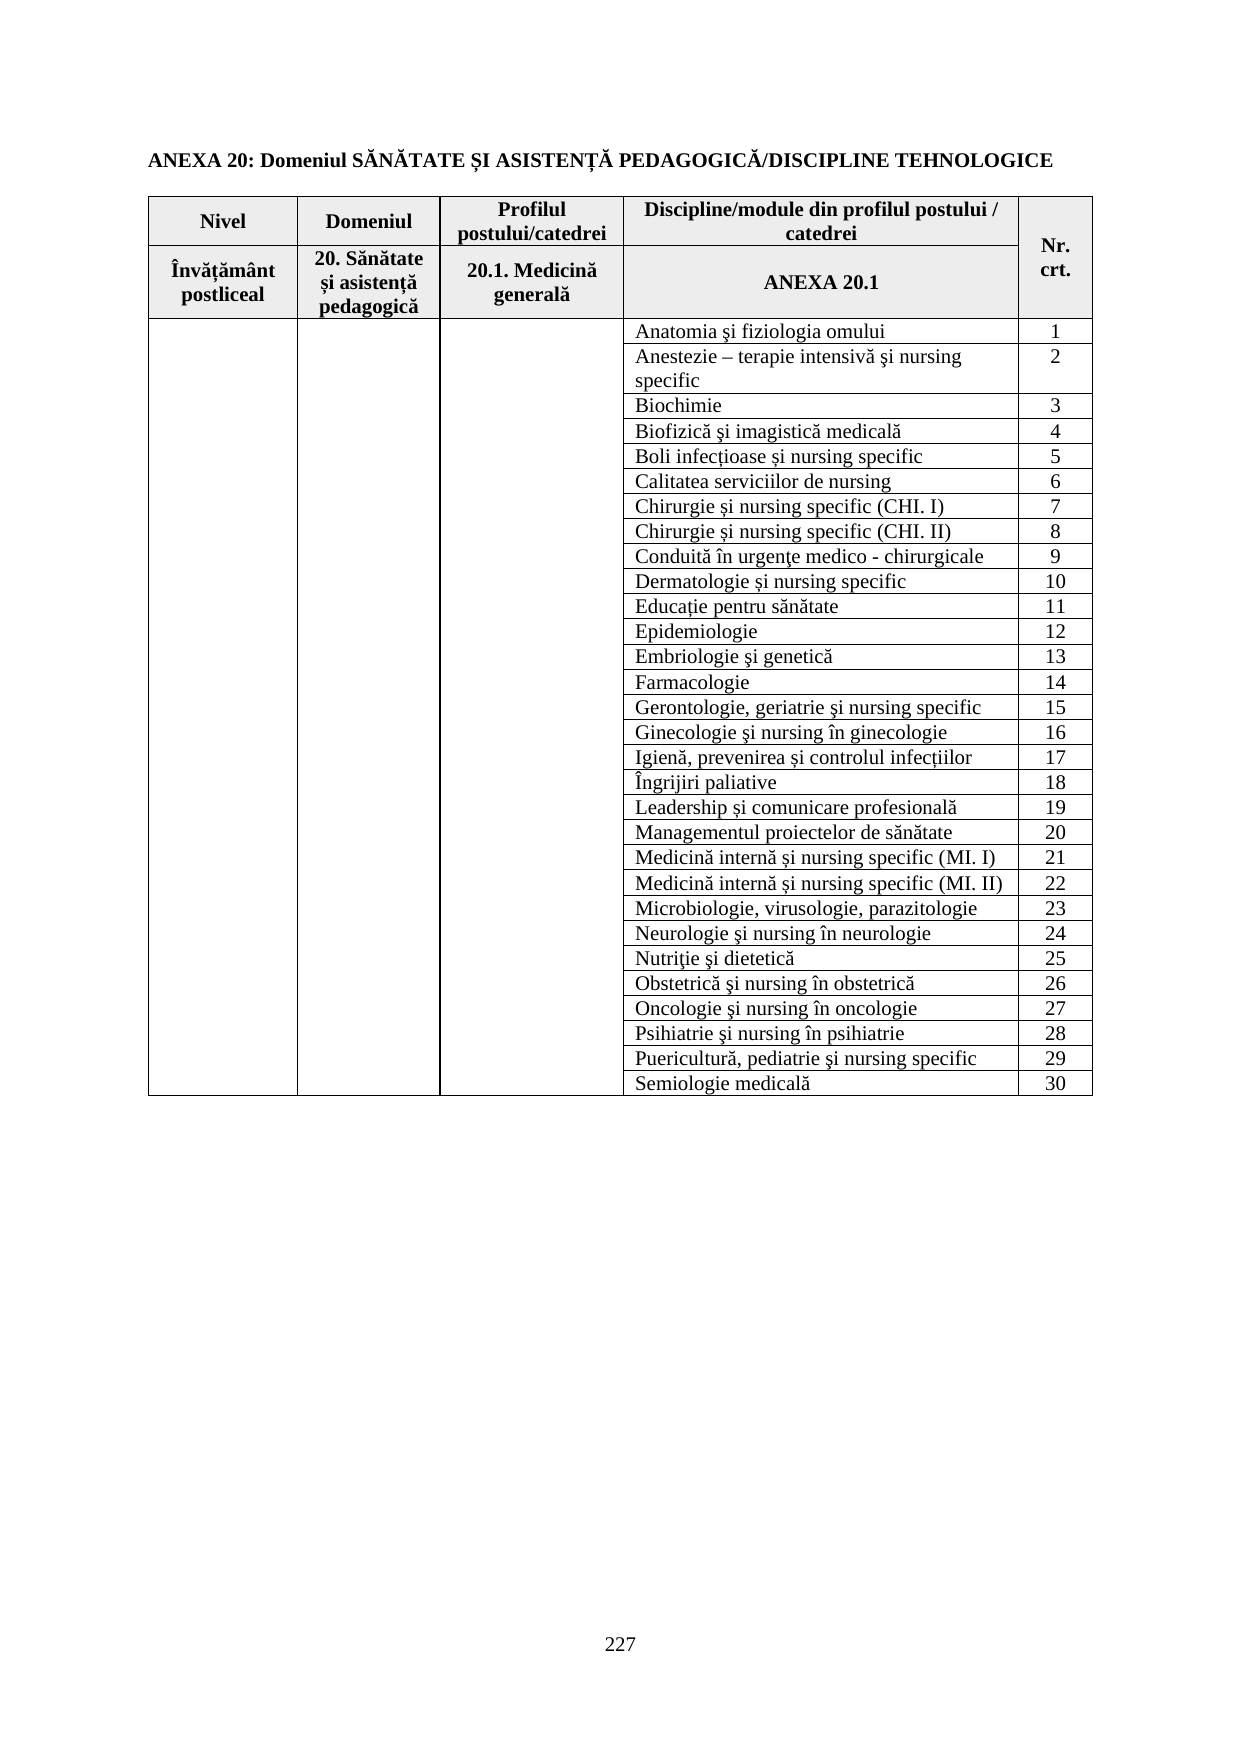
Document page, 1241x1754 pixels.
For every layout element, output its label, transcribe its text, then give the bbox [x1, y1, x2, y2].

table_cell 18 [1019, 770, 1092, 794]
table_cell 30 [1019, 1071, 1092, 1095]
table_cell Microbiologie, virusologie, parazitologie [624, 896, 1018, 919]
table_cell 10 [1019, 569, 1092, 593]
table_cell Neurologie şi nursing în neurologie [624, 921, 1018, 945]
table_cell Embriologie şi genetică [624, 645, 1018, 668]
table_cell Anestezie – terapie intensivă şi nursing specific [624, 344, 1018, 392]
table_cell 1 [1019, 319, 1092, 343]
table_cell 6 [1019, 469, 1092, 493]
table_cell Igienă, prevenirea și controlul infecțiilor [624, 745, 1018, 769]
table_cell Biofizică şi imagistică medicală [624, 419, 1018, 443]
subtitle ANEXA 20: Domeniul SĂNĂTATE ȘI ASISTENȚĂ PEDAGOGICĂ/DISCIPLINE TEHNOLOGICE [148, 148, 1093, 172]
table_cell 20 [1019, 820, 1092, 844]
table_header Domeniul [298, 197, 439, 245]
table_cell 29 [1019, 1046, 1092, 1070]
table_cell 12 [1019, 619, 1092, 643]
table_cell 26 [1019, 971, 1092, 995]
table_cell Nutriţie şi dietetică [624, 946, 1018, 970]
table_cell Managementul proiectelor de sănătate [624, 820, 1018, 844]
table_cell 2 [1019, 344, 1092, 392]
table_cell 27 [1019, 996, 1092, 1020]
table_header Profilul postului/catedrei [441, 197, 623, 245]
table_cell 17 [1019, 745, 1092, 769]
table_header Discipline/module din profilul postului / catedrei [624, 197, 1018, 245]
table_cell Puericultură, pediatrie şi nursing specific [624, 1046, 1018, 1070]
table_cell 11 [1019, 594, 1092, 618]
table_cell 16 [1019, 720, 1092, 744]
table_cell 21 [1019, 845, 1092, 869]
table_cell Chirurgie și nursing specific (Chi. II) [624, 519, 1018, 543]
table_cell Educație pentru sănătate [624, 594, 1018, 618]
table_cell Medicină internă și nursing specific (Mi. I) [624, 845, 1018, 869]
table_cell Boli infecțioase și nursing specific [624, 444, 1018, 468]
table_header Nivel [149, 197, 297, 245]
table_cell Chirurgie și nursing specific (Chi. I) [624, 494, 1018, 518]
table_cell 25 [1019, 946, 1092, 970]
table_cell 20. Sănătate și asistență pedagogică [298, 246, 439, 318]
table_cell Medicină internă și nursing specific (Mi. II) [624, 870, 1018, 894]
table_cell 13 [1019, 645, 1092, 668]
table_cell Gerontologie, geriatrie şi nursing specific [624, 695, 1018, 719]
table_cell Semiologie medicală [624, 1071, 1018, 1095]
table_cell 4 [1019, 419, 1092, 443]
table_cell 9 [1019, 544, 1092, 568]
table_cell Ginecologie şi nursing în ginecologie [624, 720, 1018, 744]
table_cell Calitatea serviciilor de nursing [624, 469, 1018, 493]
table_cell Farmacologie [624, 670, 1018, 694]
table_cell [441, 319, 623, 1095]
table_cell Psihiatrie şi nursing în psihiatrie [624, 1021, 1018, 1045]
table_cell 20.1. Medicină generală [441, 246, 623, 318]
table_cell Oncologie şi nursing în oncologie [624, 996, 1018, 1020]
table_cell 28 [1019, 1021, 1092, 1045]
table_cell 22 [1019, 870, 1092, 894]
table_cell 5 [1019, 444, 1092, 468]
table_cell 15 [1019, 695, 1092, 719]
table_cell Biochimie [624, 394, 1018, 417]
table_cell 14 [1019, 670, 1092, 694]
table_cell Învățământ postliceal [149, 246, 297, 318]
table_cell [149, 319, 297, 1095]
table_cell 7 [1019, 494, 1092, 518]
table_cell [298, 319, 439, 1095]
table_cell 24 [1019, 921, 1092, 945]
table_cell Conduită în urgenţe medico - chirurgicale [624, 544, 1018, 568]
table_cell ANEXA 20.1 [624, 246, 1018, 318]
table_cell Anatomia şi fiziologia omului [624, 319, 1018, 343]
table_header Nr. crt. [1019, 197, 1092, 318]
table_cell Îngrijiri paliative [624, 770, 1018, 794]
table_cell 23 [1019, 896, 1092, 919]
table_cell 8 [1019, 519, 1092, 543]
table_cell Leadership și comunicare profesională [624, 795, 1018, 819]
table_cell 19 [1019, 795, 1092, 819]
table_cell 3 [1019, 394, 1092, 417]
table_cell Obstetrică şi nursing în obstetrică [624, 971, 1018, 995]
table_cell Dermatologie și nursing specific [624, 569, 1018, 593]
table_cell Epidemiologie [624, 619, 1018, 643]
